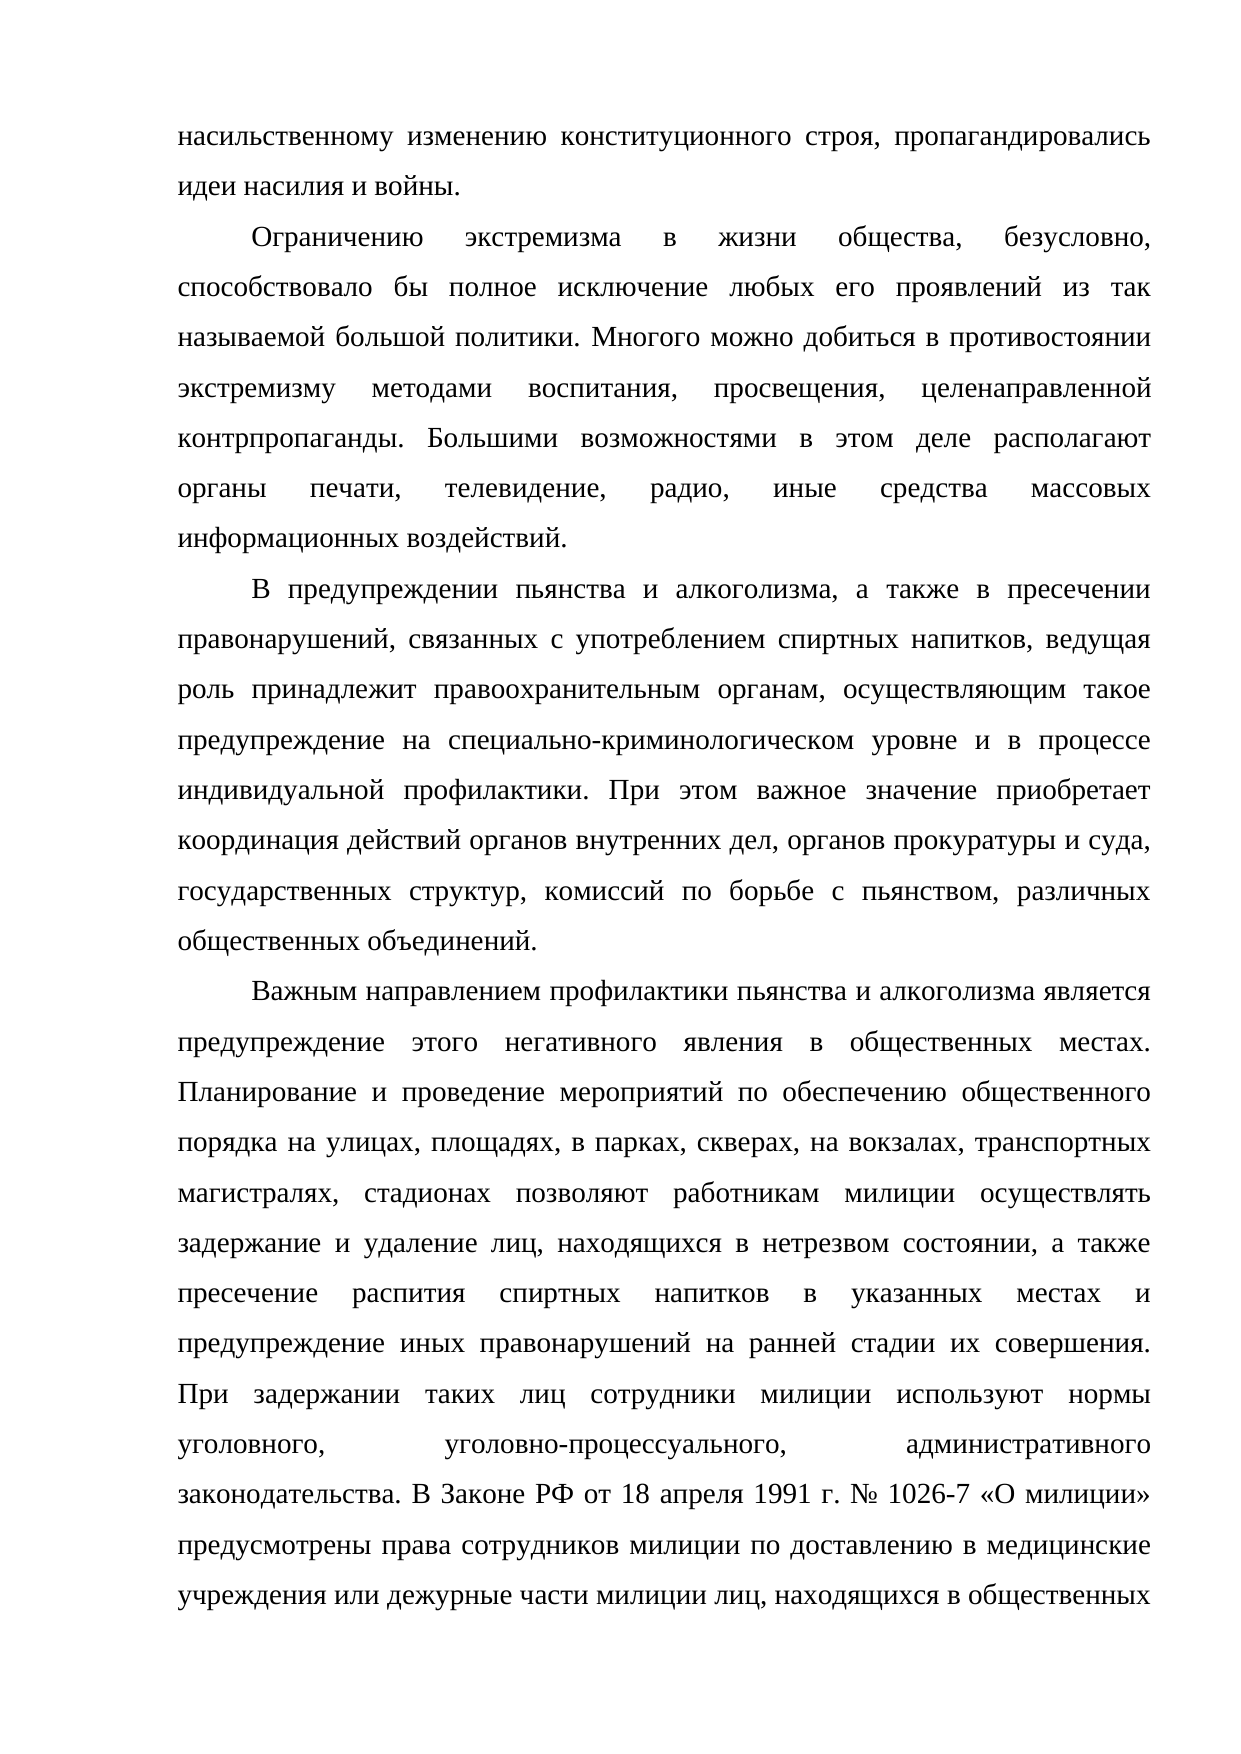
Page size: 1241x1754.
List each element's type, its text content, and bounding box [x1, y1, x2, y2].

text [177, 118, 1152, 202]
text Ограничению экстремизма в жизни общества, безусловно, способствовало бы полное исключение любых его проявлений из так называемой большой политики. Многого можно добиться в противостоянии экстремизму методами воспитания, просвещения, целенаправленной контрпропаганды. Большими возможностями в этом деле располагают органы печати, телевидение, радио, иные средства массовых информационных воздействий. [177, 219, 1152, 554]
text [177, 973, 1152, 1611]
text В предупреждении пьянства и алкоголизма, а также в пресечении правонарушений, связанных с употреблением спиртных напитков, ведущая роль принадлежит правоохранительным органам, осуществляющим такое предупреждение на специально-криминологическом уровне и в процессе индивидуальной профилактики. При этом важное значение приобретает координация действий органов внутренних дел, органов прокуратуры и суда, государственных структур, комиссий по борьбе с пьянством, различных общественных объединений. [177, 571, 1152, 957]
